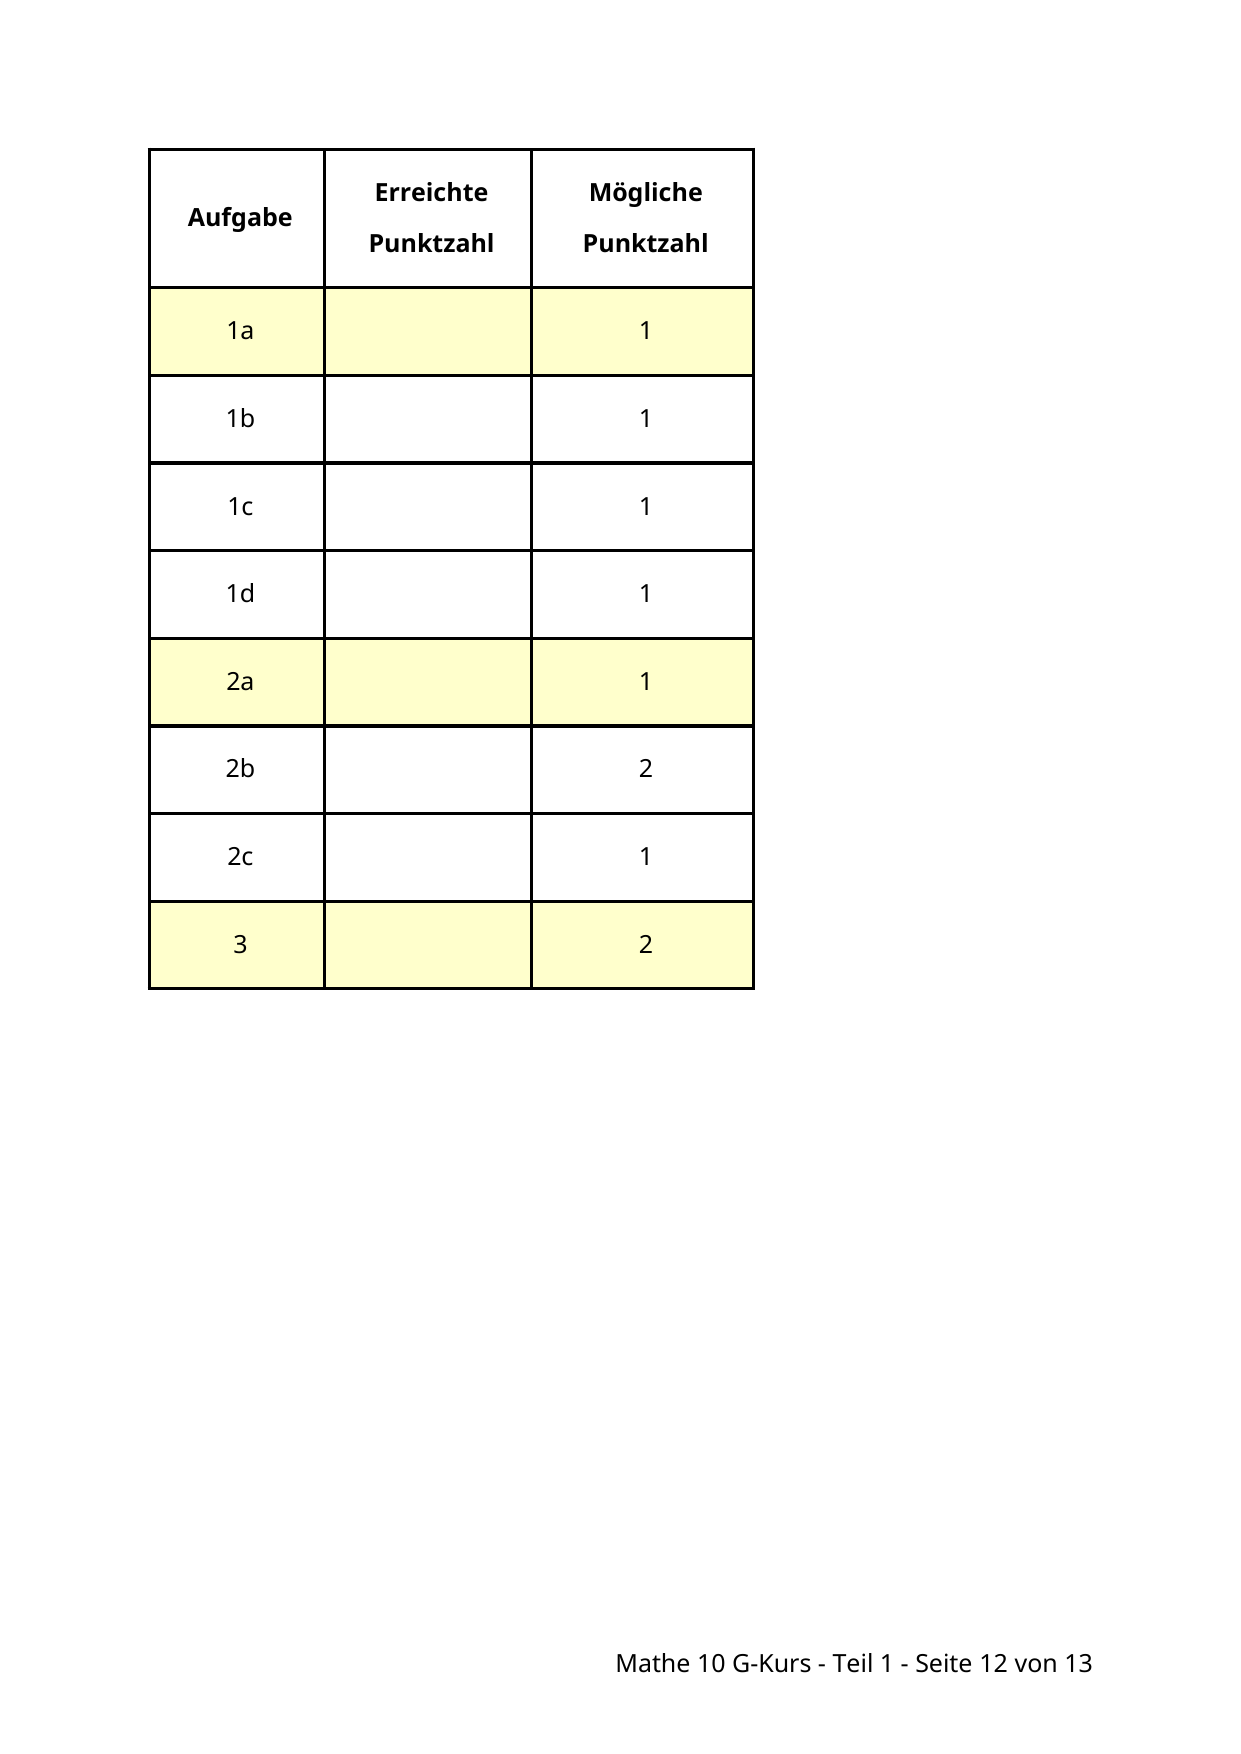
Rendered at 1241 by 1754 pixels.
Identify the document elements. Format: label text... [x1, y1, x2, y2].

table_cell 1 [533, 640, 752, 724]
table_cell 2c [151, 815, 323, 899]
table_cell [326, 903, 530, 987]
table_cell 1b [151, 377, 323, 461]
table_cell [326, 289, 530, 374]
table_cell 1 [533, 815, 752, 899]
table_cell 1c [151, 465, 323, 549]
table_cell 1d [151, 552, 323, 637]
table_cell 2b [151, 728, 323, 812]
table_cell 1 [533, 465, 752, 549]
table_cell [326, 552, 530, 637]
table_cell 1a [151, 289, 323, 374]
table_cell [326, 465, 530, 549]
table_cell 1 [533, 377, 752, 461]
table_cell 1 [533, 552, 752, 637]
table_cell 1 [533, 289, 752, 374]
table_cell 2 [533, 903, 752, 987]
table_cell 2 [533, 728, 752, 812]
table_cell 2a [151, 640, 323, 724]
table_cell [326, 377, 530, 461]
table_header Erreichte Punktzahl [326, 151, 530, 286]
table_cell 3 [151, 903, 323, 987]
table_cell [326, 815, 530, 899]
table_cell [326, 728, 530, 812]
table_cell [326, 640, 530, 724]
table_header Aufgabe [151, 151, 323, 286]
table_header Mögliche Punktzahl [533, 151, 752, 286]
